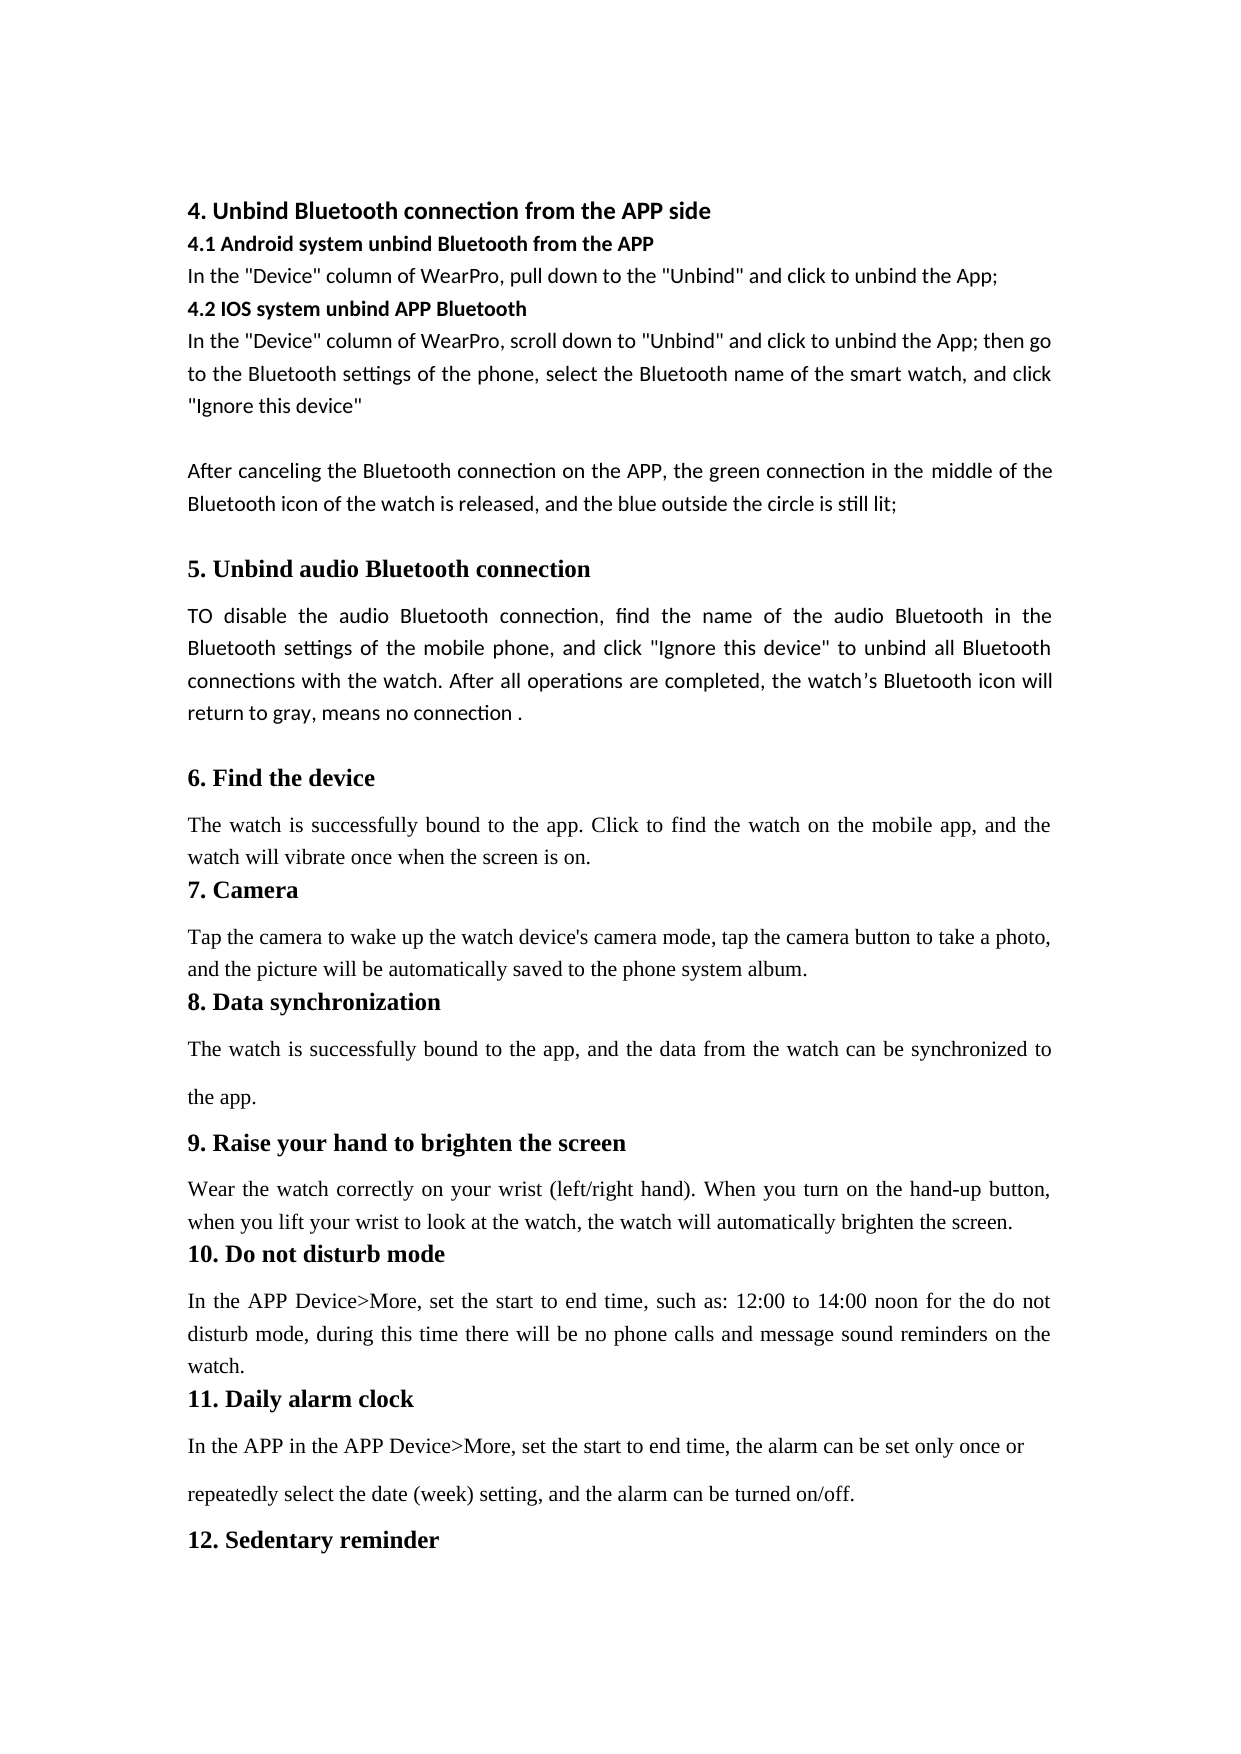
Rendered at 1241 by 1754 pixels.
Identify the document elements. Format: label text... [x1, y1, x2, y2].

text 10. Do not disturb mode [187, 1238, 1053, 1270]
text After canceling the Bluetooth connection on the APP, the green connection in the middle of the Bluetooth icon of the watch is released, and the blue outside the circle is still lit; [187, 454, 1053, 519]
text In the APP Device>More, set the start to end time, such as: 12:00 to 14:00 noon for the do not disturb mode, during this time there will be no phone calls and message sound reminders on the watch. [187, 1284, 1053, 1382]
text 7. Camera [187, 873, 1053, 906]
text In the APP in the APP Device>More, set the start to end time, the alarm can be set only once or repeatedly select the date (week) setting, and the alarm can be turned on/off. [187, 1429, 1053, 1510]
text In the "Device" column of WearPro, pull down to the "Unbind" and click to unbind the App; [187, 259, 1053, 292]
text The watch is successfully bound to the app, and the data from the watch can be synchronized to the app. [187, 1032, 1053, 1113]
text 4.2 IOS system unbind APP Bluetooth [187, 292, 1053, 324]
text 4. Unbind Bluetooth connection from the APP side [187, 194, 1053, 227]
text Tap the camera to wake up the watch device's camera mode, tap the camera button to take a photo, and the picture will be automatically saved to the phone system album. [187, 920, 1053, 985]
text Wear the watch correctly on your wrist (left/right hand). When you turn on the hand-up button, when you lift your wrist to look at the watch, the watch will automatically brighten the screen. [187, 1173, 1053, 1238]
text 12. Sedentary reminder [187, 1523, 1053, 1555]
text 4.1 Android system unbind Bluetooth from the APP [187, 227, 1053, 259]
text The watch is successfully bound to the app. Click to find the watch on the mobile app, and the watch will vibrate once when the screen is on. [187, 808, 1053, 873]
text 6. Find the device [187, 761, 1053, 794]
text 11. Daily alarm clock [187, 1382, 1053, 1414]
text 8. Data synchronization [187, 985, 1053, 1018]
text TO disable the audio Bluetooth connection, find the name of the audio Bluetooth in the Bluetooth settings of the mobile phone, and click "Ignore this device" to unbind all Bluetooth connections with the watch. After all operations are completed, the watch’s Bluetooth icon will return to gray, means no connection . [187, 599, 1053, 729]
text 5. Unbind audio Bluetooth connection [187, 552, 1053, 584]
text In the "Device" column of WearPro, scroll down to "Unbind" and click to unbind the App; then go to the Bluetooth settings of the phone, select the Bluetooth name of the smart watch, and click "Ignore this device" [187, 324, 1053, 422]
text 9. Raise your hand to brighten the screen [187, 1126, 1053, 1158]
